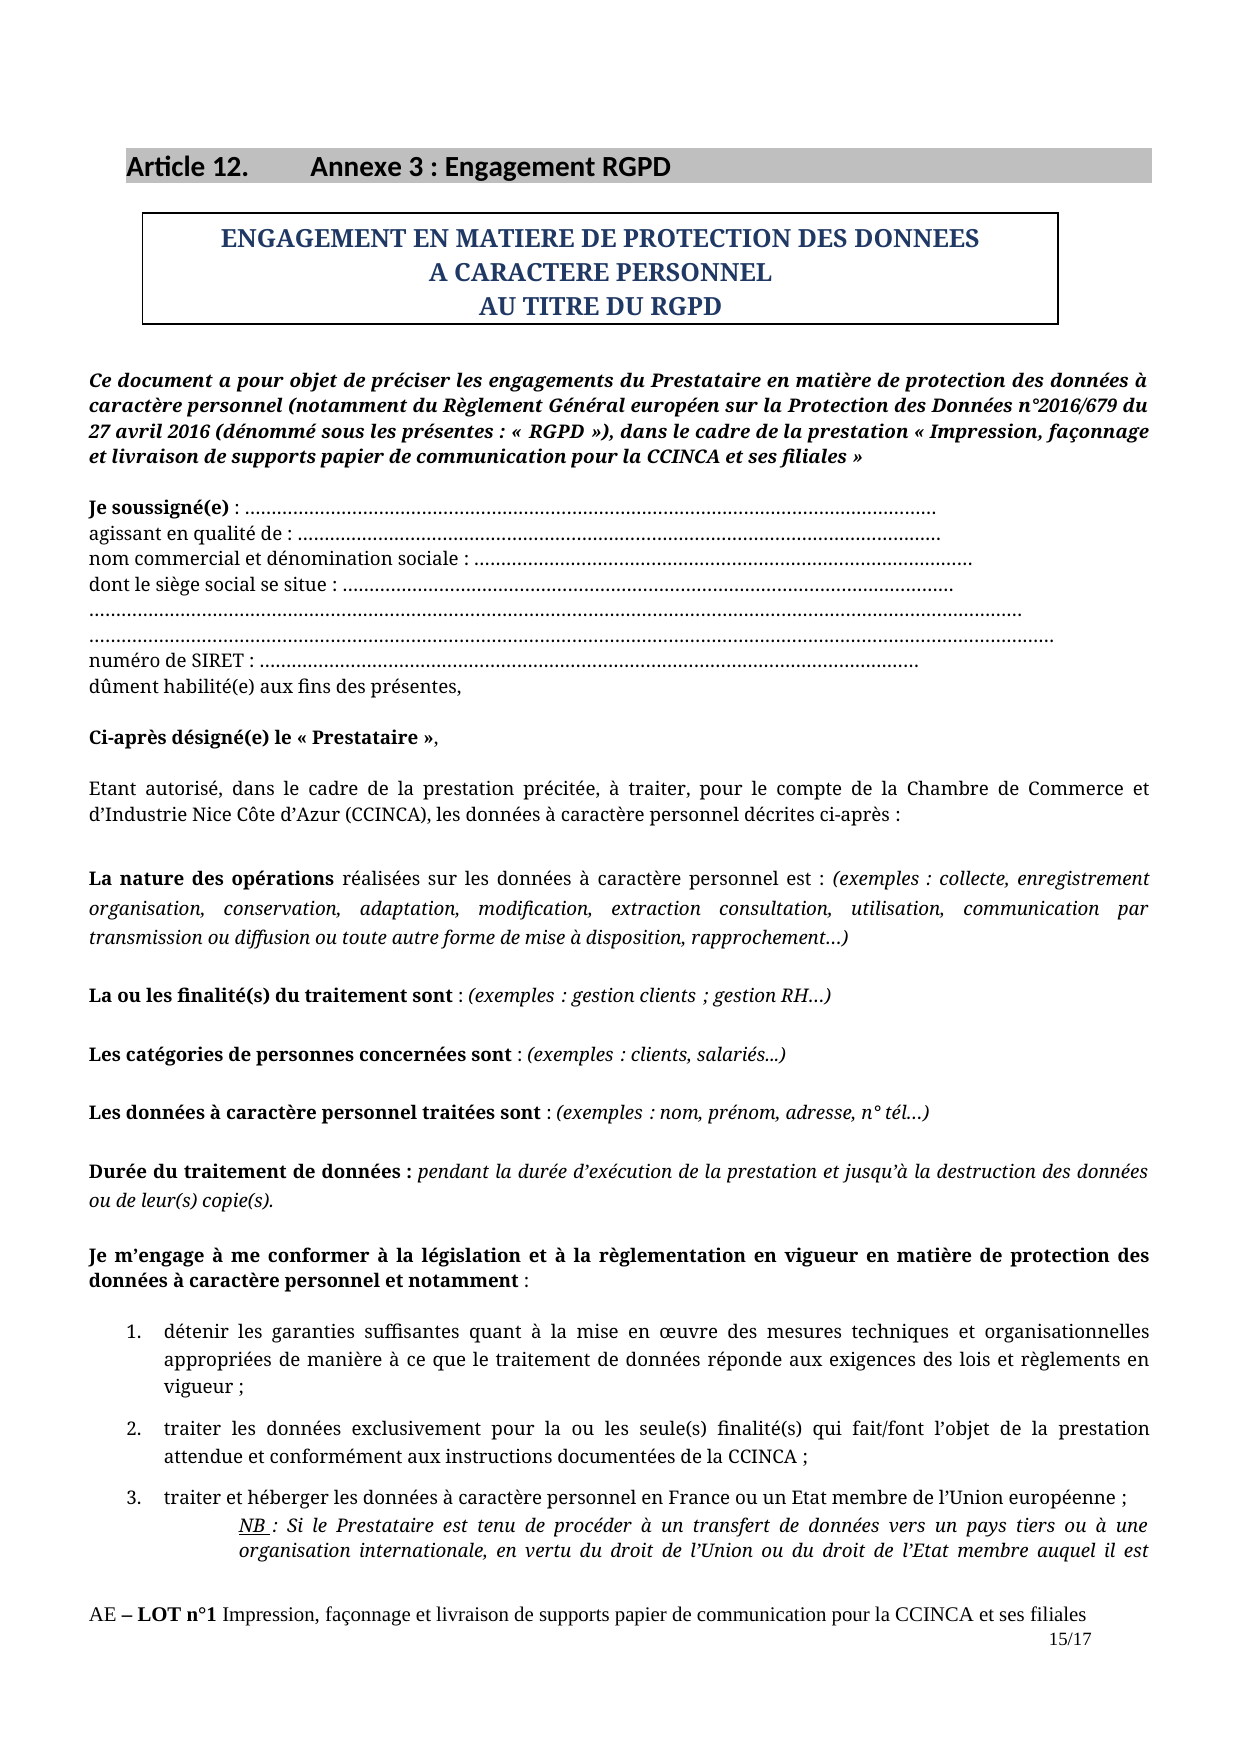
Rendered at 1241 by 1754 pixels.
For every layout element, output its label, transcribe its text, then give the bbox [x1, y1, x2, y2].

subtitle Annexe 3 : Engagement RGPD [126, 148, 1152, 183]
list traiter les données exclusivement pour la ou les seule(s) finalité(s) qui fait/font l’objet de la prestation attendue et conformément aux instructions documentées de la CCINCA ; [126, 1416, 1152, 1468]
text dûment habilité(e) aux fins des présentes, [89, 673, 1152, 699]
text Les catégories de personnes concernées sont : (exemples : clients, salariés...) [89, 1041, 1152, 1067]
text Durée du traitement de données : pendant la durée d’exécution de la prestation et jusqu’à la destruction des données ou de leur(s) copie(s). [89, 1158, 1152, 1213]
text nom commercial et dénomination sociale : ………………………………………………………………………………… [89, 546, 1152, 571]
text ………………………………………………………………………………………………………………………………………………………………………………………………………………………………………………………………………………………………………………………… [89, 597, 1152, 648]
list détenir les garanties suffisantes quant à la mise en œuvre des mesures techniques et organisationnelles appropriées de manière à ce que le traitement de données réponde aux exigences des lois et règlements en vigueur ; [126, 1319, 1152, 1399]
text agissant en qualité de : ………………………………………………………………………………………………………… [89, 520, 1152, 546]
text Les données à caractère personnel traitées sont : (exemples : nom, prénom, adresse, n° tél…) [89, 1100, 1152, 1125]
text dont le siège social se situe : …………………………………………………………………………………………………… [89, 571, 1152, 597]
text numéro de SIRET : …………………………………………………………………………………………………………… [89, 648, 1152, 673]
text Ci-après désigné(e) le « Prestataire », [89, 724, 1152, 750]
text La nature des opérations réalisées sur les données à caractère personnel est : (exemples : collecte, enregistrement organisation, conservation, adaptation, modification, extraction consultation, utilisation, communication par transmission ou diffusion ou toute autre forme de mise à disposition, rapprochement…) [89, 866, 1152, 949]
list traiter et héberger les données à caractère personnel en France ou un Etat membre de l’Union européenne ; [126, 1485, 1152, 1510]
text Je m’engage à me conformer à la législation et à la règlementation en vigueur en matière de protection des données à caractère personnel et notamment : [89, 1242, 1152, 1293]
text Je soussigné(e) : ………………………………………………………………………………………………………………… [89, 494, 1152, 520]
text Ce document a pour objet de préciser les engagements du Prestataire en matière de protection des données à caractère personnel (notamment du Règlement Général européen sur la Protection des Données n°2016/679 du 27 avril 2016 (dénommé sous les présentes : « RGPD »), dans le cadre de la prestation « Impression, façonnage et livraison de supports papier de communication pour la CCINCA et ses filiales » [89, 367, 1152, 469]
text La ou les finalité(s) du traitement sont : (exemples : gestion clients ; gestion RH…) [89, 983, 1152, 1008]
text Etant autorisé, dans le cadre de la prestation précitée, à traiter, pour le compte de la Chambre de Commerce et d’Industrie Nice Côte d’Azur (CCINCA), les données à caractère personnel décrites ci-après : [89, 775, 1152, 826]
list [239, 1512, 1152, 1563]
